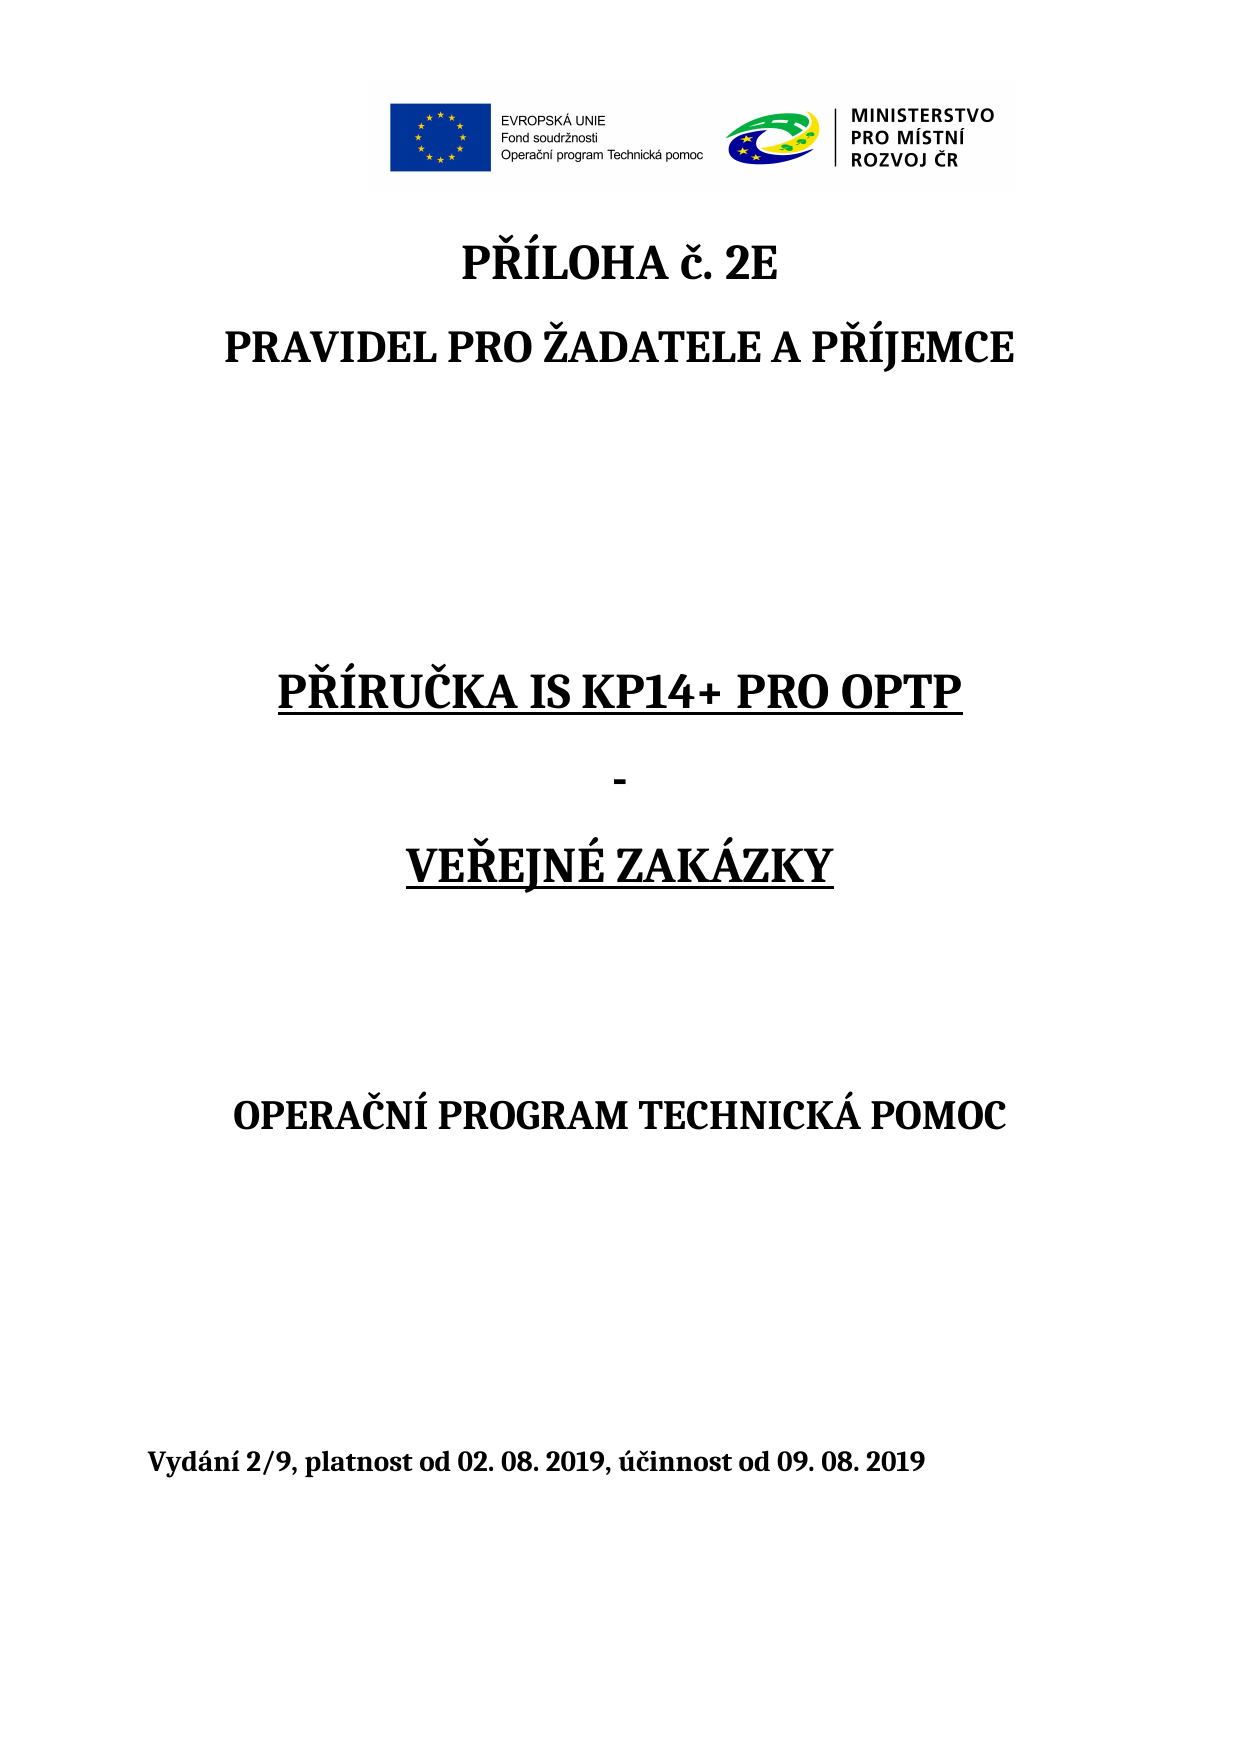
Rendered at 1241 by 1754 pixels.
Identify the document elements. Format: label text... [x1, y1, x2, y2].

picture [368, 81, 1015, 194]
text - [148, 750, 1093, 808]
text VEŘEJNÉ ZAKÁZKY [148, 837, 1093, 894]
text Operační program technická pomoc [148, 1092, 1093, 1140]
text PRAVIDEL pro žadatele A příjemce [148, 321, 1093, 374]
text Příručka IS KP14+ pro optp [148, 663, 1093, 721]
text Vydání 2/9, platnost od 02. 08. 2019, účinnost od 09. 08. 2019 [148, 1445, 1093, 1479]
text příloha č. 2E [148, 234, 1093, 292]
